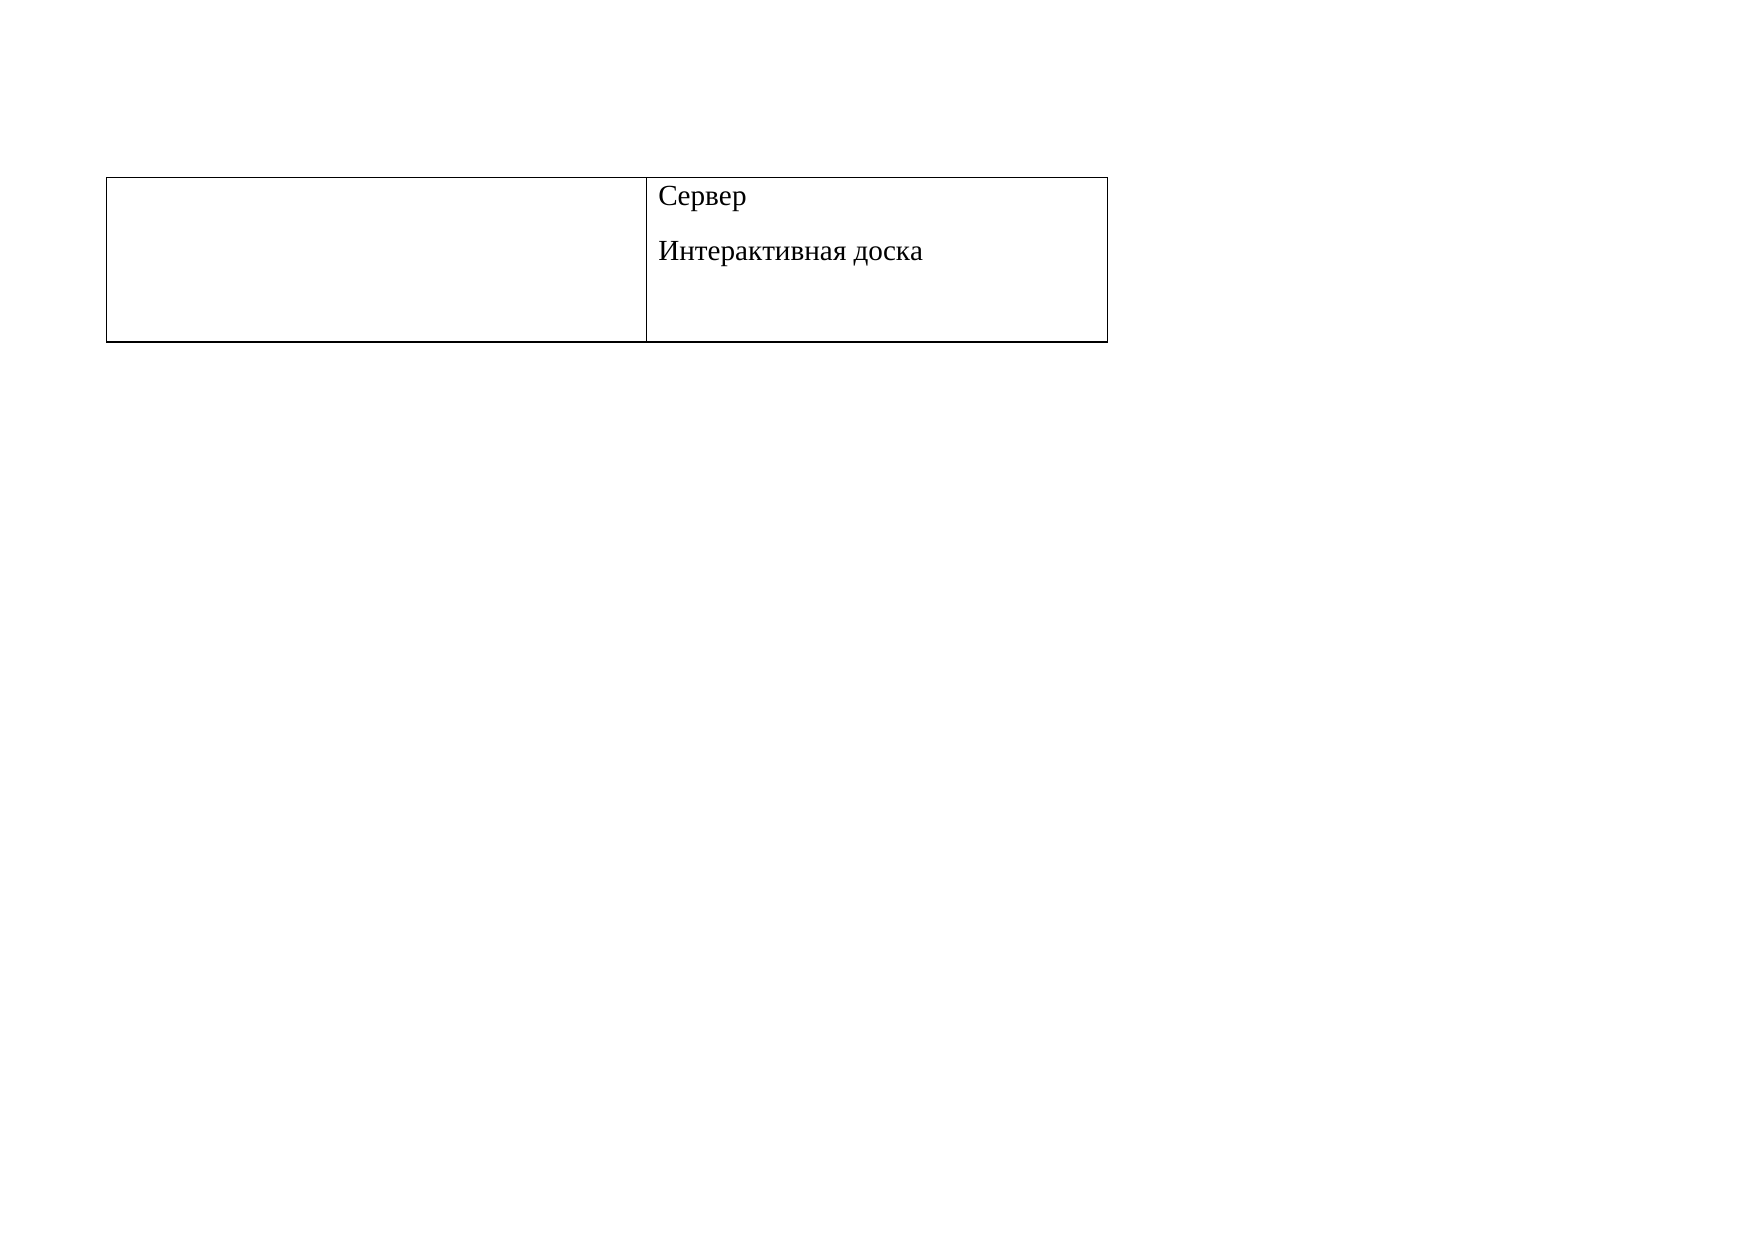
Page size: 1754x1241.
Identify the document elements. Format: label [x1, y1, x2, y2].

table_header [647, 178, 1107, 341]
table_header [107, 178, 646, 341]
